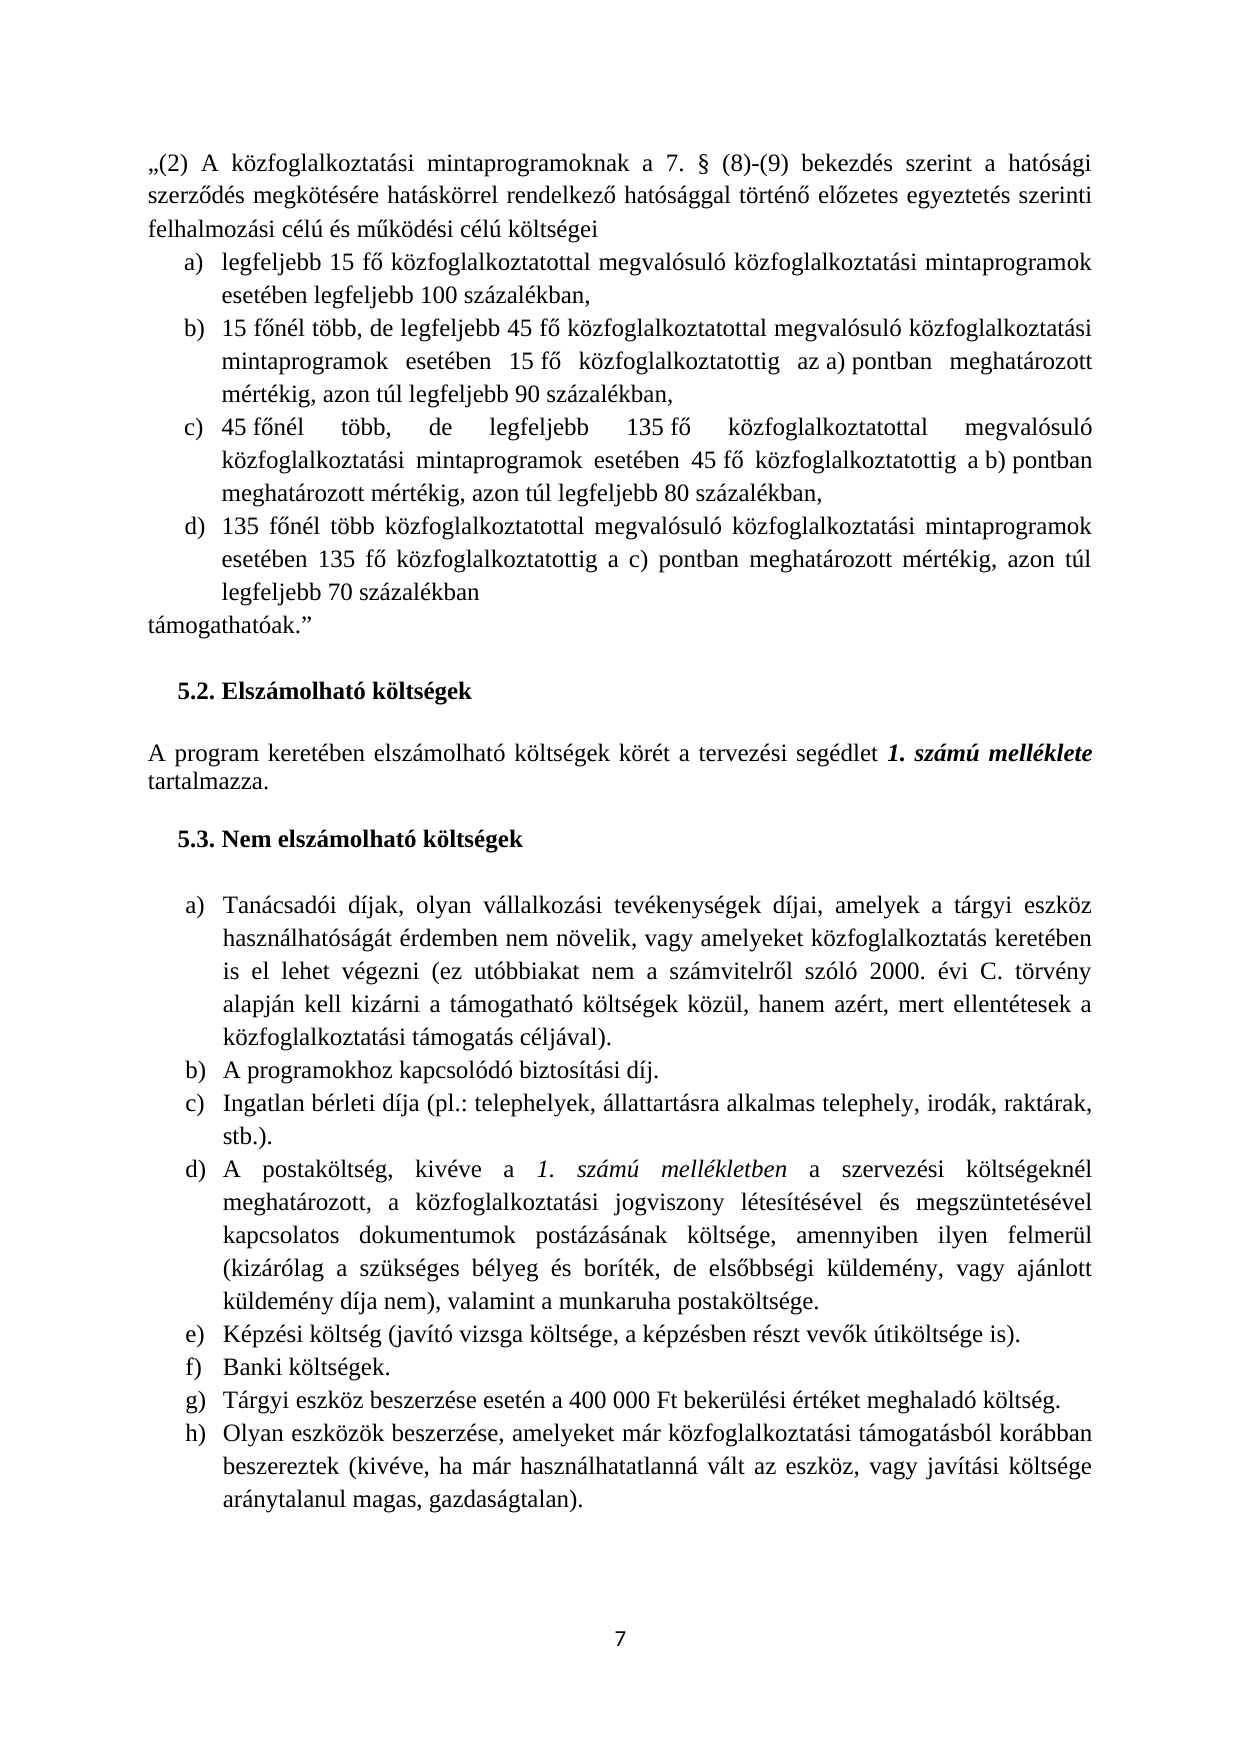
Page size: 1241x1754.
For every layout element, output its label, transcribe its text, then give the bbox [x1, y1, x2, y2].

text „(2) A közfoglalkoztatási mintaprogramoknak a 7. § (8)-(9) bekezdés szerint a hatósági szerződés megkötésére hatáskörrel rendelkező hatósággal történő előzetes egyeztetés szerinti felhalmozási célú és működési célú költségei [148, 148, 1093, 242]
list Elszámolható költségek [177, 676, 1093, 705]
list A programokhoz kapcsolódó biztosítási díj. [185, 1055, 1093, 1084]
list 45 főnél több, de legfeljebb 135 fő közfoglalkoztatottal megvalósuló közfoglalkoztatási mintaprogramok esetében 45 fő közfoglalkoztatottig a b) pontban meghatározott mértékig, azon túl legfeljebb 80 százalékban, [184, 412, 1093, 507]
list A postaköltség, kivéve a 1. számú mellékletben a szervezési költségeknél meghatározott, a közfoglalkoztatási jogviszony létesítésével és megszüntetésével kapcsolatos dokumentumok postázásának költsége, amennyiben ilyen felmerül (kizárólag a szükséges bélyeg és boríték, de elsőbbségi küldemény, vagy ajánlott küldemény díja nem), valamint a munkaruha postaköltsége. [185, 1154, 1093, 1315]
list 15 főnél több, de legfeljebb 45 fő közfoglalkoztatottal megvalósuló közfoglalkoztatási mintaprogramok esetében 15 fő közfoglalkoztatottig az a) pontban meghatározott mértékig, azon túl legfeljebb 90 százalékban, [184, 313, 1093, 407]
list Banki költségek. [185, 1352, 1093, 1381]
list Olyan eszközök beszerzése, amelyeket már közfoglalkoztatási támogatásból korábban beszereztek (kivéve, ha már használhatatlanná vált az eszköz, vagy javítási költsége aránytalanul magas, gazdaságtalan). [185, 1418, 1093, 1513]
list Nem elszámolható költségek [177, 824, 1093, 853]
text támogathatóak.” [148, 610, 1093, 639]
list legfeljebb 15 fő közfoglalkoztatottal megvalósuló közfoglalkoztatási mintaprogramok esetében legfeljebb 100 százalékban, [184, 247, 1093, 308]
list 135 főnél több közfoglalkoztatottal megvalósuló közfoglalkoztatási mintaprogramok esetében 135 fő közfoglalkoztatottig a c) pontban meghatározott mértékig, azon túl legfeljebb 70 százalékban [184, 511, 1093, 606]
list Tárgyi eszköz beszerzése esetén a 400 000 Ft bekerülési értéket meghaladó költség. [185, 1385, 1093, 1414]
list Képzési költség (javító vizsga költsége, a képzésben részt vevők útiköltsége is). [185, 1319, 1093, 1348]
list Tanácsadói díjak, olyan vállalkozási tevékenységek díjai, amelyek a tárgyi eszköz használhatóságát érdemben nem növelik, vagy amelyeket közfoglalkoztatás keretében is el lehet végezni (ez utóbbiakat nem a számvitelről szóló 2000. évi C. törvény alapján kell kizárni a támogatható költségek közül, hanem azért, mert ellentétesek a közfoglalkoztatási támogatás céljával). [185, 890, 1093, 1051]
text A program keretében elszámolható költségek körét a tervezési segédlet 1. számú melléklete tartalmazza. [148, 738, 1093, 795]
list Ingatlan bérleti díja (pl.: telephelyek, állattartásra alkalmas telephely, irodák, raktárak, stb.). [185, 1088, 1093, 1150]
